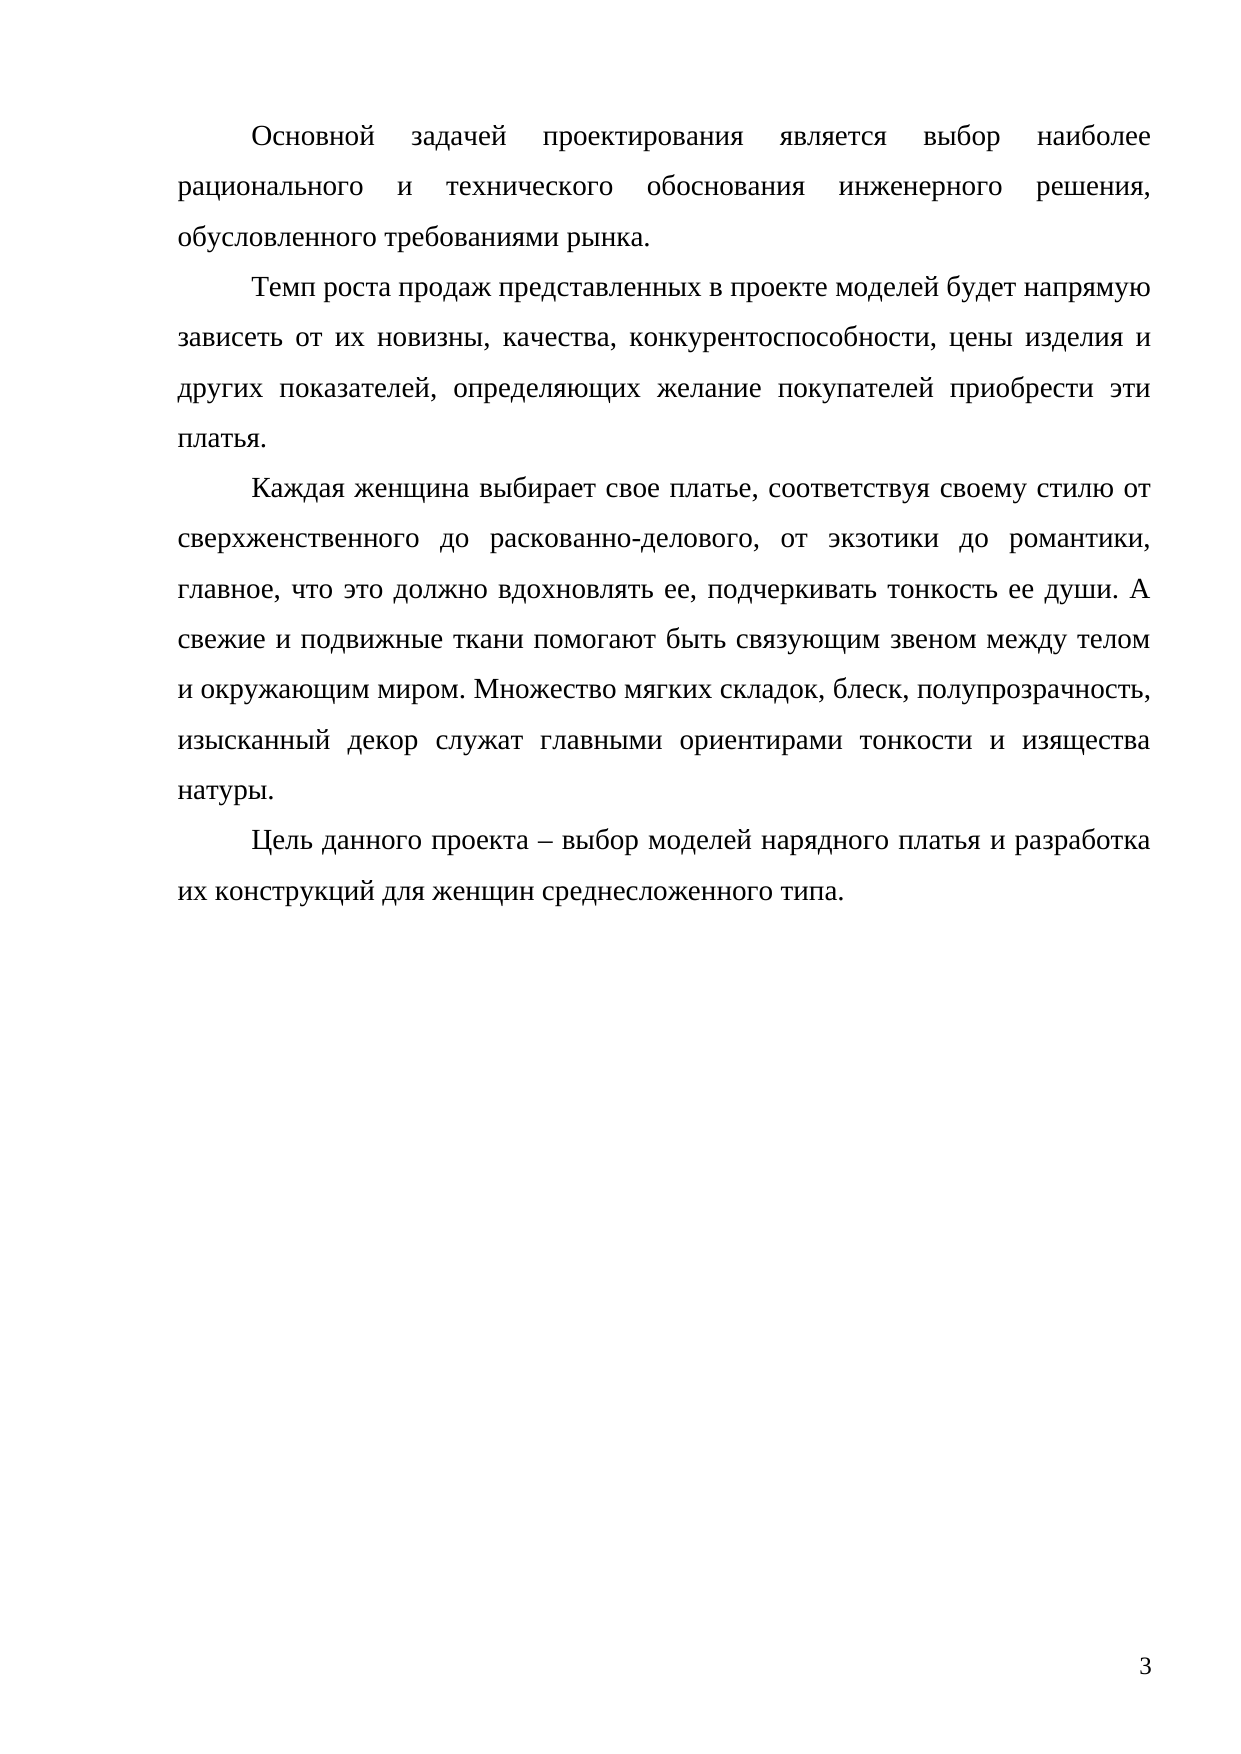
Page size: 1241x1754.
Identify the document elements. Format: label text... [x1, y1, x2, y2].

text Цель данного проекта – выбор моделей нарядного платья и разработка их конструкций для женщин среднесложенного типа. [177, 822, 1152, 906]
text Каждая женщина выбирает свое платье, соответствуя своему стилю от сверхженственного до раскованно-делового, от экзотики до романтики, главное, что это должно вдохновлять ее, подчеркивать тонкость ее души. А свежие и подвижные ткани помогают быть связующим звеном между телом и окружающим миром. Множество мягких складок, блеск, полупрозрачность, изысканный декор служат главными ориентирами тонкости и изящества натуры. [177, 470, 1152, 806]
text Основной задачей проектирования является выбор наиболее рационального и технического обоснования инженерного решения, обусловленного требованиями рынка. [177, 118, 1152, 252]
text Темп роста продаж представленных в проекте моделей будет напрямую зависеть от их новизны, качества, конкурентоспособности, цены изделия и других показателей, определяющих желание покупателей приобрести эти платья. [177, 269, 1152, 453]
